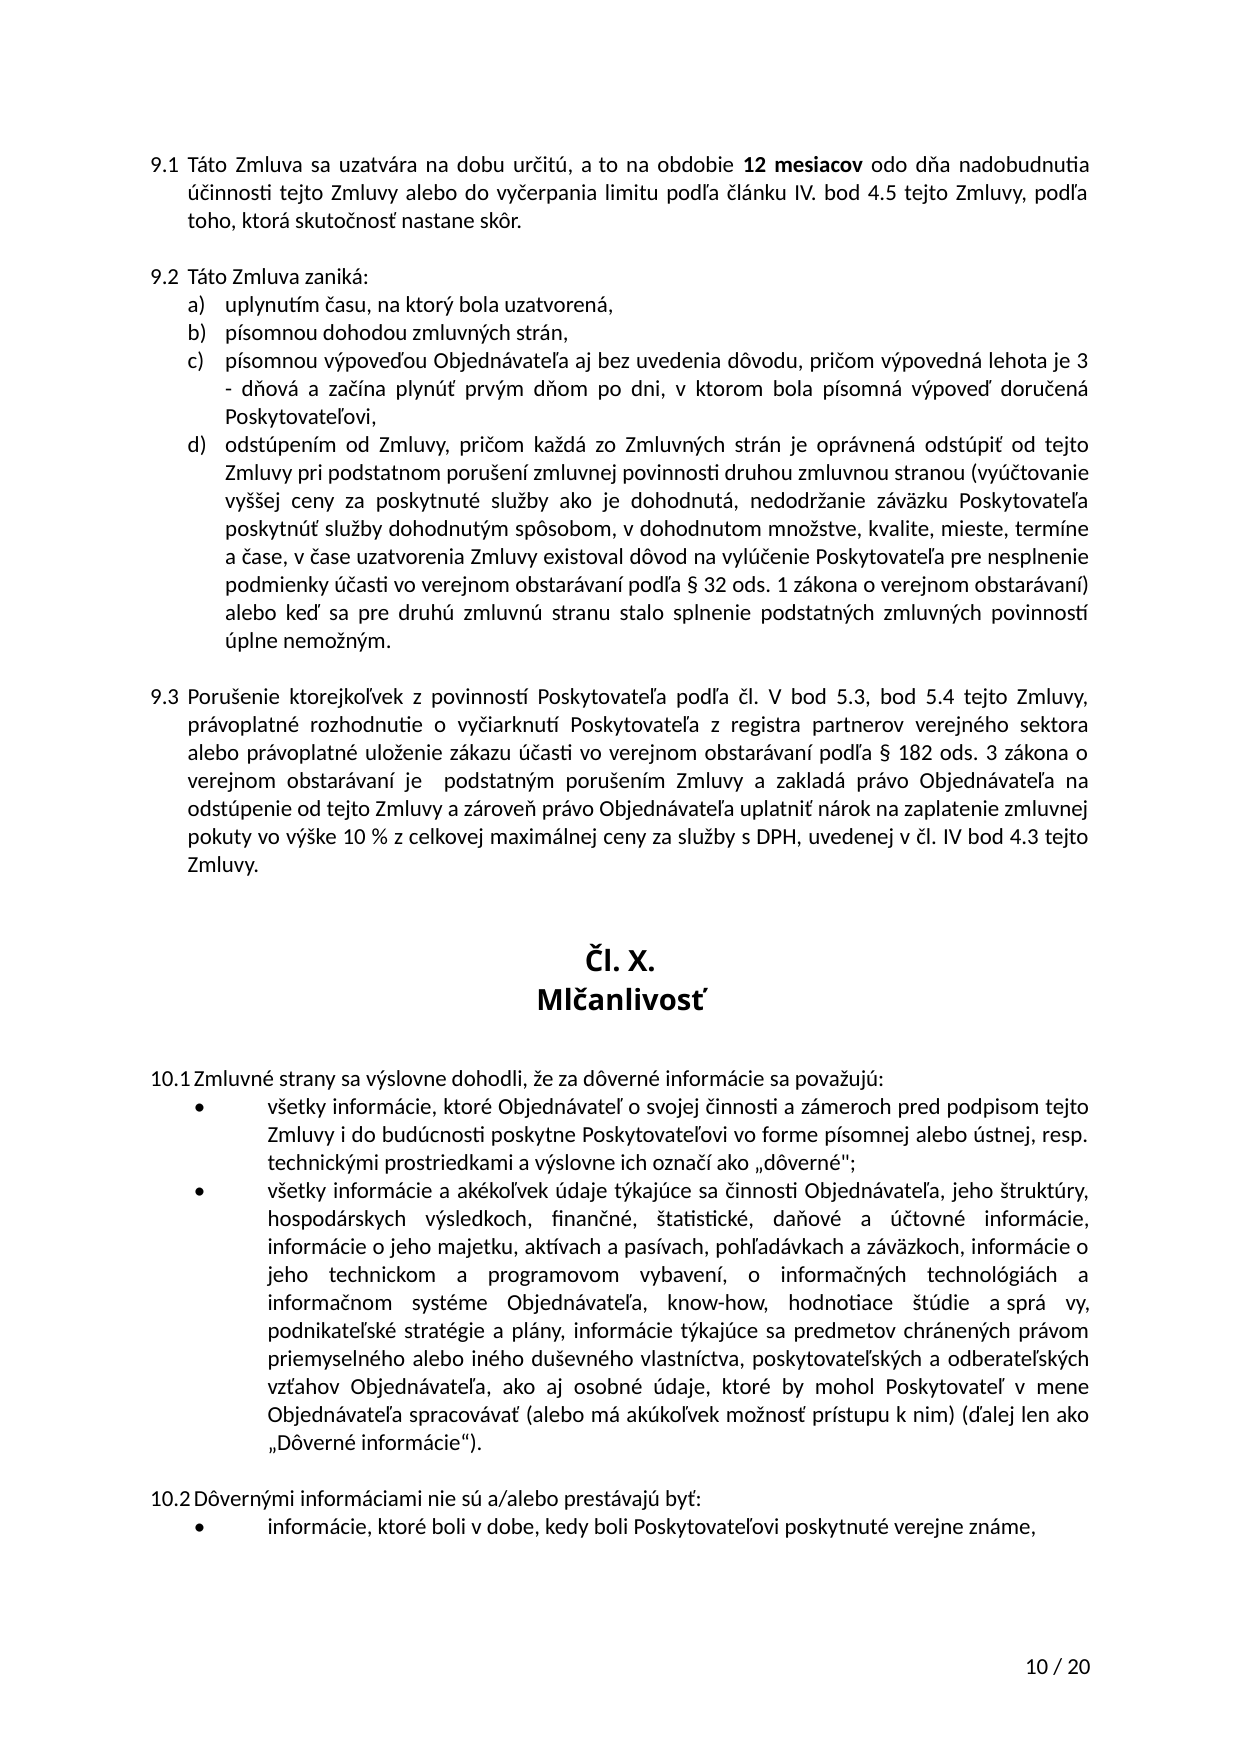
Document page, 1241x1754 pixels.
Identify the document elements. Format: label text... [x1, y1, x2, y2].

list informácie, ktoré boli v dobe, kedy boli Poskytovateľovi poskytnuté verejne známe, [194, 1512, 1090, 1540]
list Táto Zmluva sa uzatvára na dobu určitú, a to na obdobie 12 mesiacov odo dňa nadobudnutia účinnosti tejto Zmluvy alebo do vyčerpania limitu podľa článku IV. bod 4.5 tejto Zmluvy, podľa toho, ktorá skutočnosť nastane skôr. [150, 150, 1090, 234]
list písomnou dohodou zmluvných strán, [187, 318, 1090, 346]
list Táto Zmluva zaniká: [150, 262, 1090, 290]
list Zmluvné strany sa výslovne dohodli, že za dôverné informácie sa považujú: [150, 1064, 1090, 1092]
list písomnou výpoveďou Objednávateľa aj bez uvedenia dôvodu, pričom výpovedná lehota je 3 - dňová a začína plynúť prvým dňom po dni, v ktorom bola písomná výpoveď doručená Poskytovateľovi, [187, 346, 1090, 430]
list všetky informácie, ktoré Objednávateľ o svojej činnosti a zámeroch pred podpisom tejto Zmluvy i do budúcnosti poskytne Poskytovateľovi vo forme písomnej alebo ústnej, resp. technickými prostriedkami a výslovne ich označí ako „dôverné"; [194, 1092, 1090, 1176]
subtitle Mlčanlivosť [150, 979, 1090, 1019]
subtitle Čl. X. [150, 940, 1090, 979]
list odstúpením od Zmluvy, pričom každá zo Zmluvných strán je oprávnená odstúpiť od tejto Zmluvy pri podstatnom porušení zmluvnej povinnosti druhou zmluvnou stranou (vyúčtovanie vyššej ceny za poskytnuté služby ako je dohodnutá, nedodržanie záväzku Poskytovateľa poskytnúť služby dohodnutým spôsobom, v dohodnutom množstve, kvalite, mieste, termíne a čase, v čase uzatvorenia Zmluvy existoval dôvod na vylúčenie Poskytovateľa pre nesplnenie podmienky účasti vo verejnom obstarávaní podľa § 32 ods. 1 zákona o verejnom obstarávaní) alebo keď sa pre druhú zmluvnú stranu stalo splnenie podstatných zmluvných povinností úplne nemožným. [187, 430, 1090, 654]
list Dôvernými informáciami nie sú a/alebo prestávajú byť: [150, 1484, 1090, 1512]
list všetky informácie a akékoľvek údaje týkajúce sa činnosti Objednávateľa, jeho štruktúry, hospodárskych výsledkoch, finančné, štatistické, daňové a účtovné informácie, informácie o jeho majetku, aktívach a pasívach, pohľadávkach a záväzkoch, informácie o jeho technickom a programovom vybavení, o informačných technológiách a informačnom systéme Objednávateľa, know-how, hodnotiace štúdie a sprá vy, podnikateľské stratégie a plány, informácie týkajúce sa predmetov chránených právom priemyselného alebo iného duševného vlastníctva, poskytovateľských a odberateľských vzťahov Objednávateľa, ako aj osobné údaje, ktoré by mohol Poskytovateľ v mene Objednávateľa spracovávať (alebo má akúkoľvek možnosť prístupu k nim) (ďalej len ako „Dôverné informácie“). [194, 1176, 1090, 1456]
list uplynutím času, na ktorý bola uzatvorená, [187, 290, 1090, 318]
list Porušenie ktorejkoľvek z povinností Poskytovateľa podľa čl. V bod 5.3, bod 5.4 tejto Zmluvy, právoplatné rozhodnutie o vyčiarknutí Poskytovateľa z registra partnerov verejného sektora alebo právoplatné uloženie zákazu účasti vo verejnom obstarávaní podľa § 182 ods. 3 zákona o verejnom obstarávaní je podstatným porušením Zmluvy a zakladá právo Objednávateľa na odstúpenie od tejto Zmluvy a zároveň právo Objednávateľa uplatniť nárok na zaplatenie zmluvnej pokuty vo výške 10 % z celkovej maximálnej ceny za služby s DPH, uvedenej v čl. IV bod 4.3 tejto Zmluvy. [150, 682, 1090, 878]
